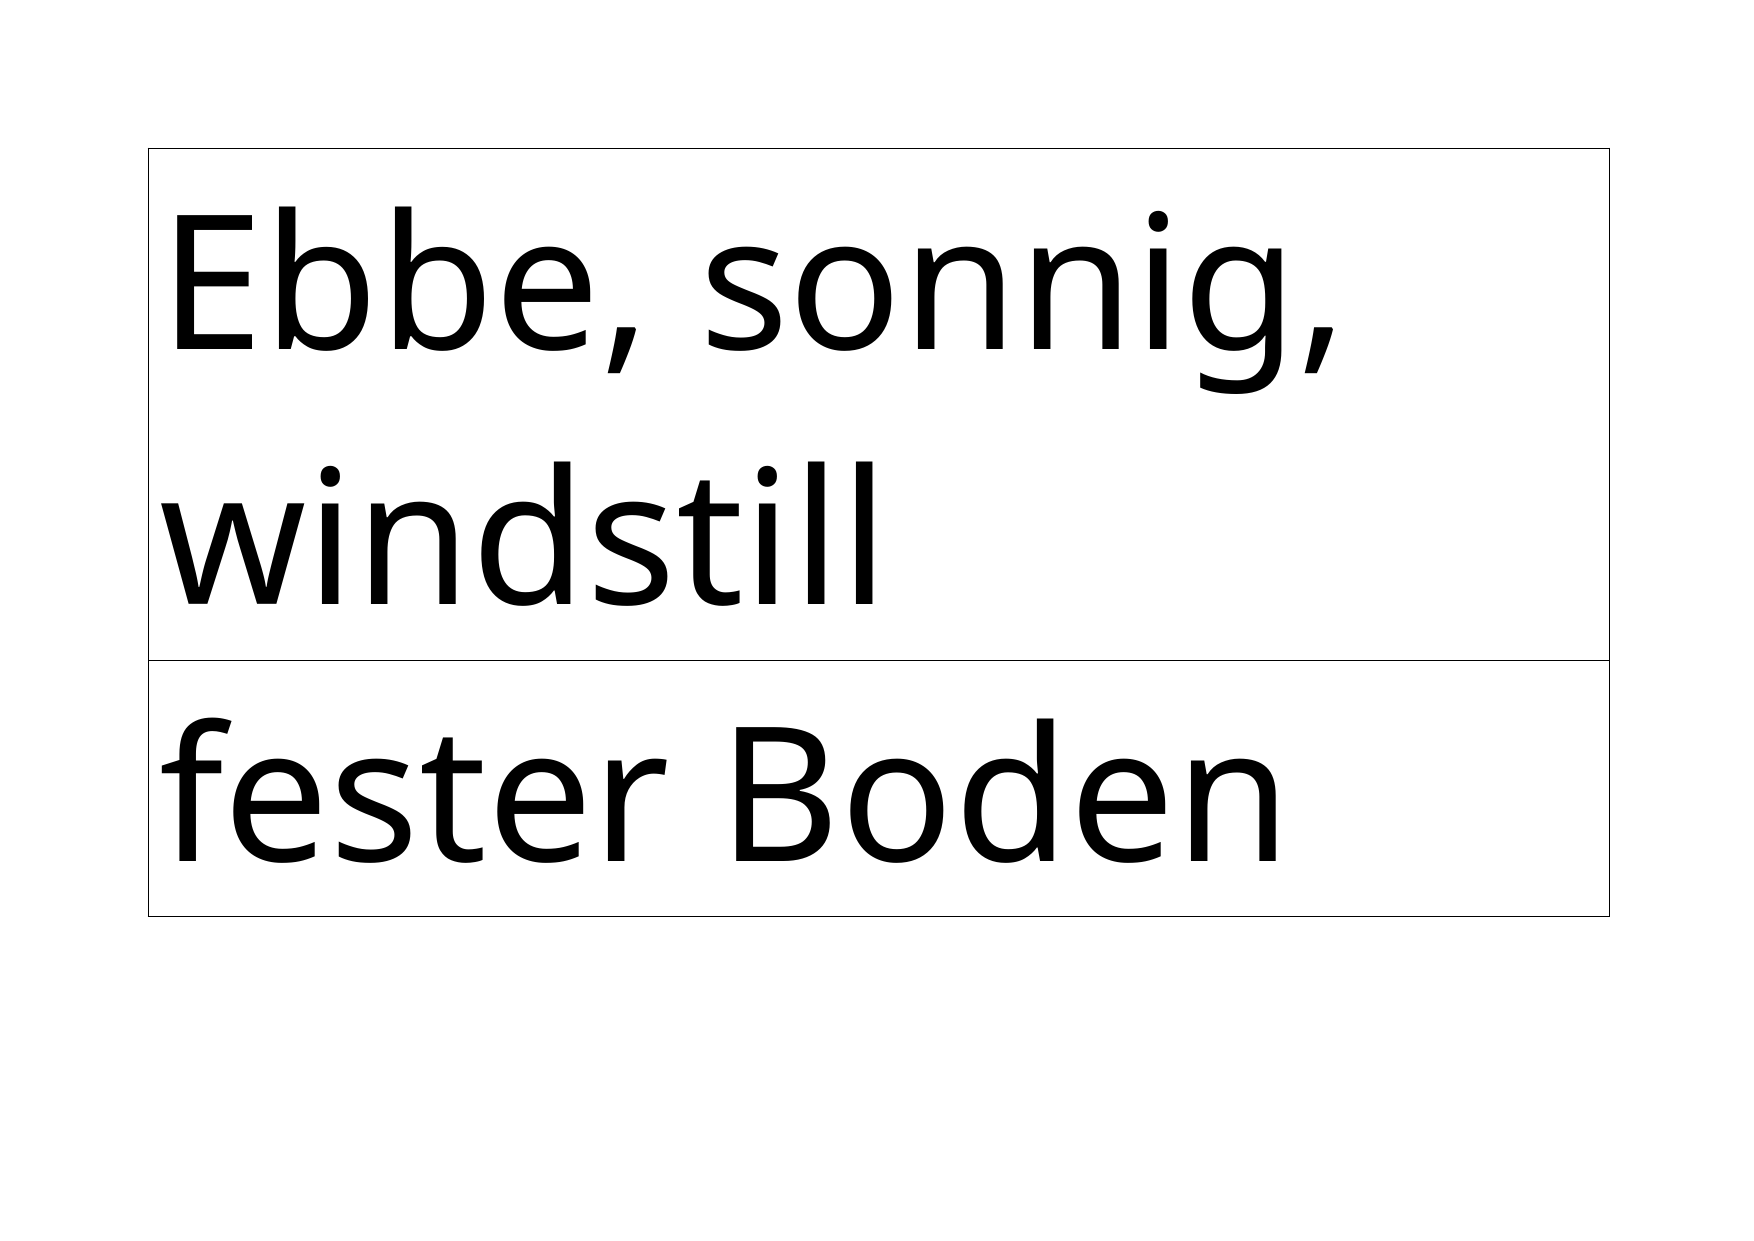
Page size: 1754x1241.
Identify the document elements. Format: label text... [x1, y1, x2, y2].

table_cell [149, 661, 1609, 916]
table_cell Ebbe, sonnig, windstill [149, 149, 1609, 659]
